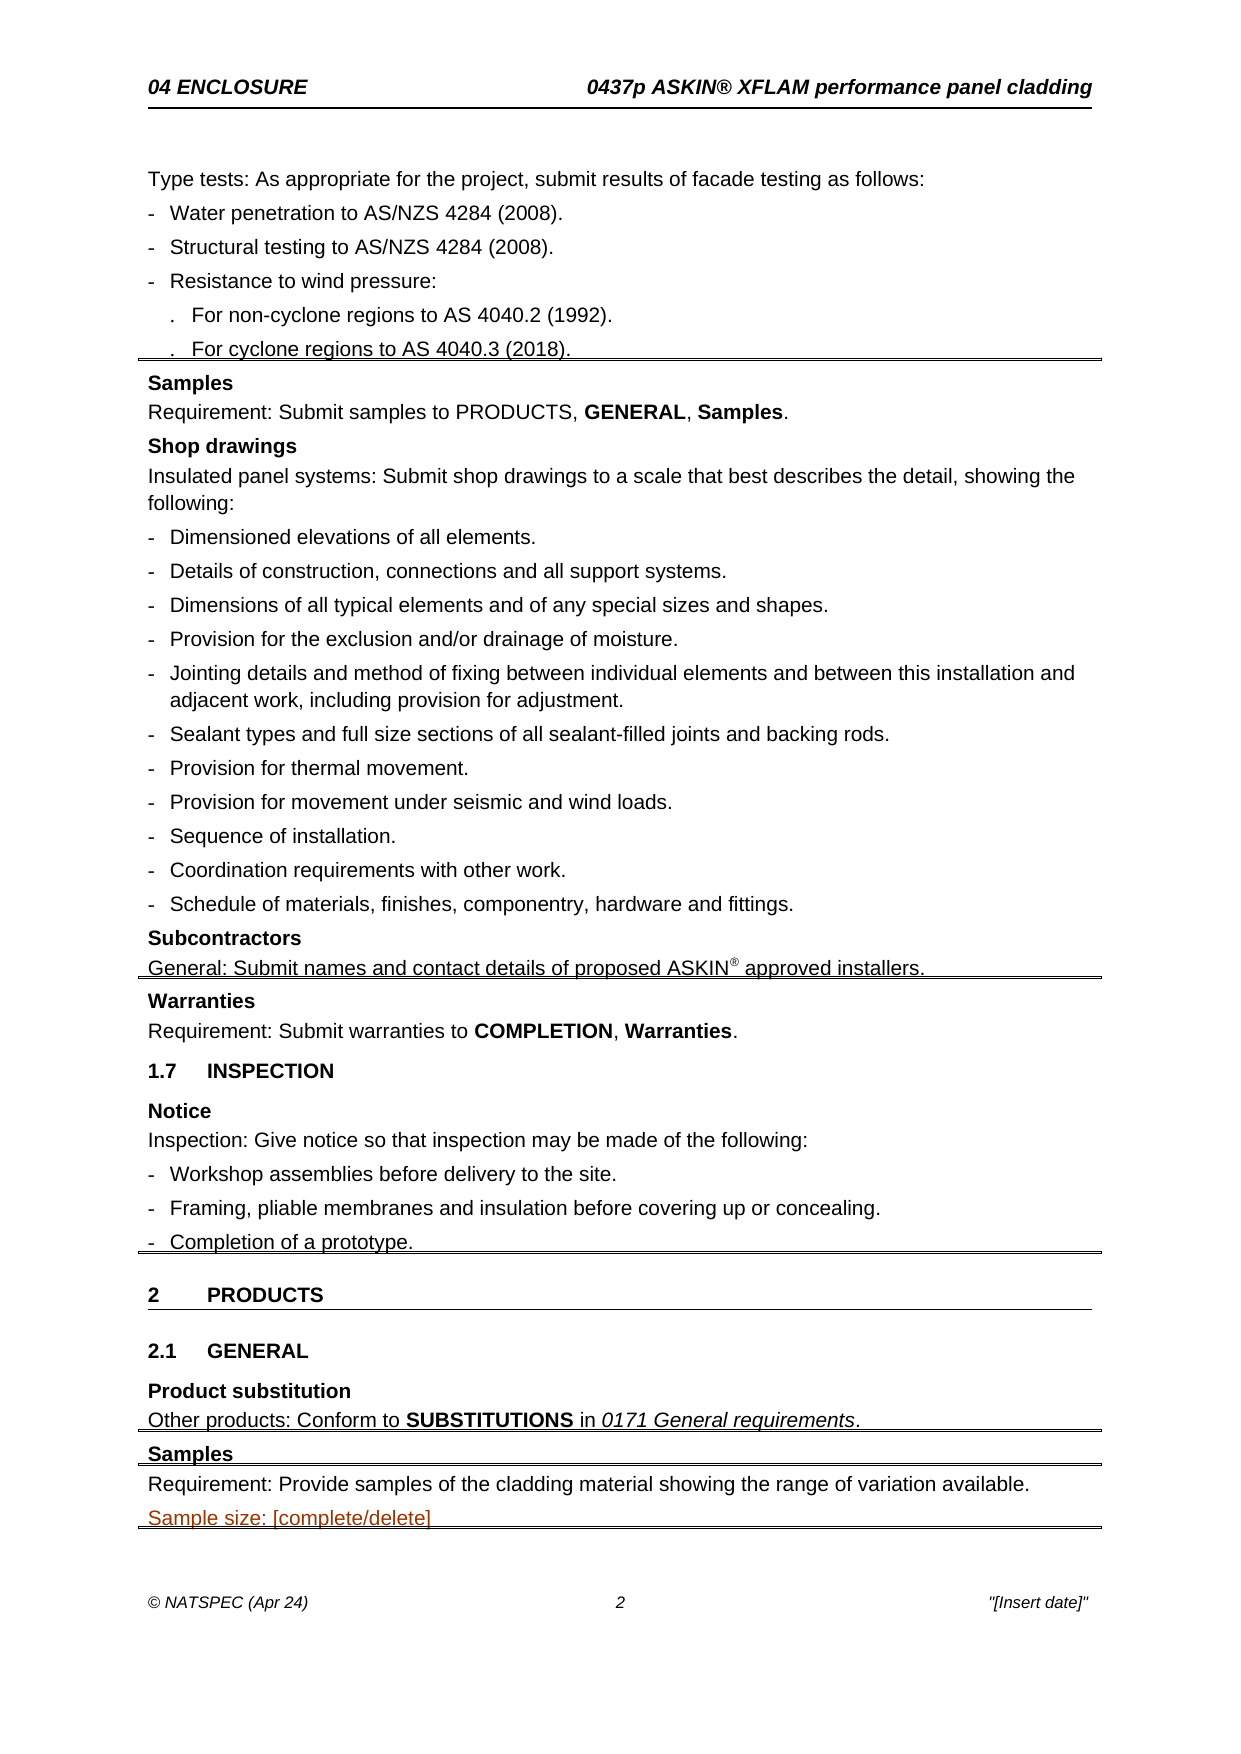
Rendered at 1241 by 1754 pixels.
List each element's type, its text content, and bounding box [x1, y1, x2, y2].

text Provision for movement under seismic and wind loads. [148, 790, 1092, 814]
subtitle Samples [148, 371, 1092, 394]
text Details of construction, connections and all support systems. [148, 559, 1092, 583]
text Sample size: [148, 1505, 1092, 1526]
subtitle Samples [148, 1442, 1092, 1463]
text Insulated panel systems: Submit shop drawings to a scale that best describes the detail, showing the following: [148, 463, 1092, 515]
text Water penetration to AS/NZS 4284 (2008). [148, 201, 1092, 225]
text For non-cyclone regions to AS 4040.2 (1992). [169, 303, 1092, 327]
text Sequence of installation. [148, 824, 1092, 848]
text Provision for thermal movement. [148, 756, 1092, 780]
text Requirement: Submit samples to PRODUCTS, GENERAL, Samples. [148, 400, 1092, 424]
text Requirement: Submit warranties to COMPLETION, Warranties. [148, 1019, 1092, 1043]
subtitle Warranties [148, 989, 1092, 1013]
text Type tests: As appropriate for the project, submit results of facade testing as follows: [148, 167, 1092, 191]
text Sealant types and full size sections of all sealant-filled joints and backing rods. [148, 722, 1092, 746]
text Other products: Conform to SUBSTITUTIONS in 0171 General requirements. [148, 1408, 1092, 1429]
text Jointing details and method of fixing between individual elements and between this installation and adjacent work, including provision for adjustment. [148, 661, 1092, 712]
text Structural testing to AS/NZS 4284 (2008). [148, 235, 1092, 259]
text General: Submit names and contact details of proposed ASKIN® approved installers. [148, 955, 1092, 976]
text Framing, pliable membranes and insulation before covering up or concealing. [148, 1196, 1092, 1220]
text Provision for the exclusion and/or drainage of moisture. [148, 627, 1092, 651]
text Completion of a prototype. [148, 1230, 1092, 1251]
text Dimensioned elevations of all elements. [148, 525, 1092, 549]
text Workshop assemblies before delivery to the site. [148, 1162, 1092, 1186]
text Requirement: Provide samples of the cladding material showing the range of variation available. [148, 1472, 1092, 1496]
subtitle Inspection [148, 1059, 1092, 1083]
subtitle Subcontractors [148, 926, 1092, 950]
text Coordination requirements with other work. [148, 858, 1092, 882]
subtitle Product substitution [148, 1379, 1092, 1403]
subtitle Shop drawings [148, 434, 1092, 458]
subtitle Products [148, 1283, 1092, 1309]
subtitle General [148, 1339, 1092, 1363]
text For cyclone regions to AS 4040.3 (2018). [169, 337, 1092, 358]
text Inspection: Give notice so that inspection may be made of the following: [148, 1128, 1092, 1152]
text Dimensions of all typical elements and of any special sizes and shapes. [148, 593, 1092, 617]
text Schedule of materials, finishes, componentry, hardware and fittings. [148, 892, 1092, 916]
subtitle Notice [148, 1099, 1092, 1123]
text Resistance to wind pressure: [148, 269, 1092, 293]
